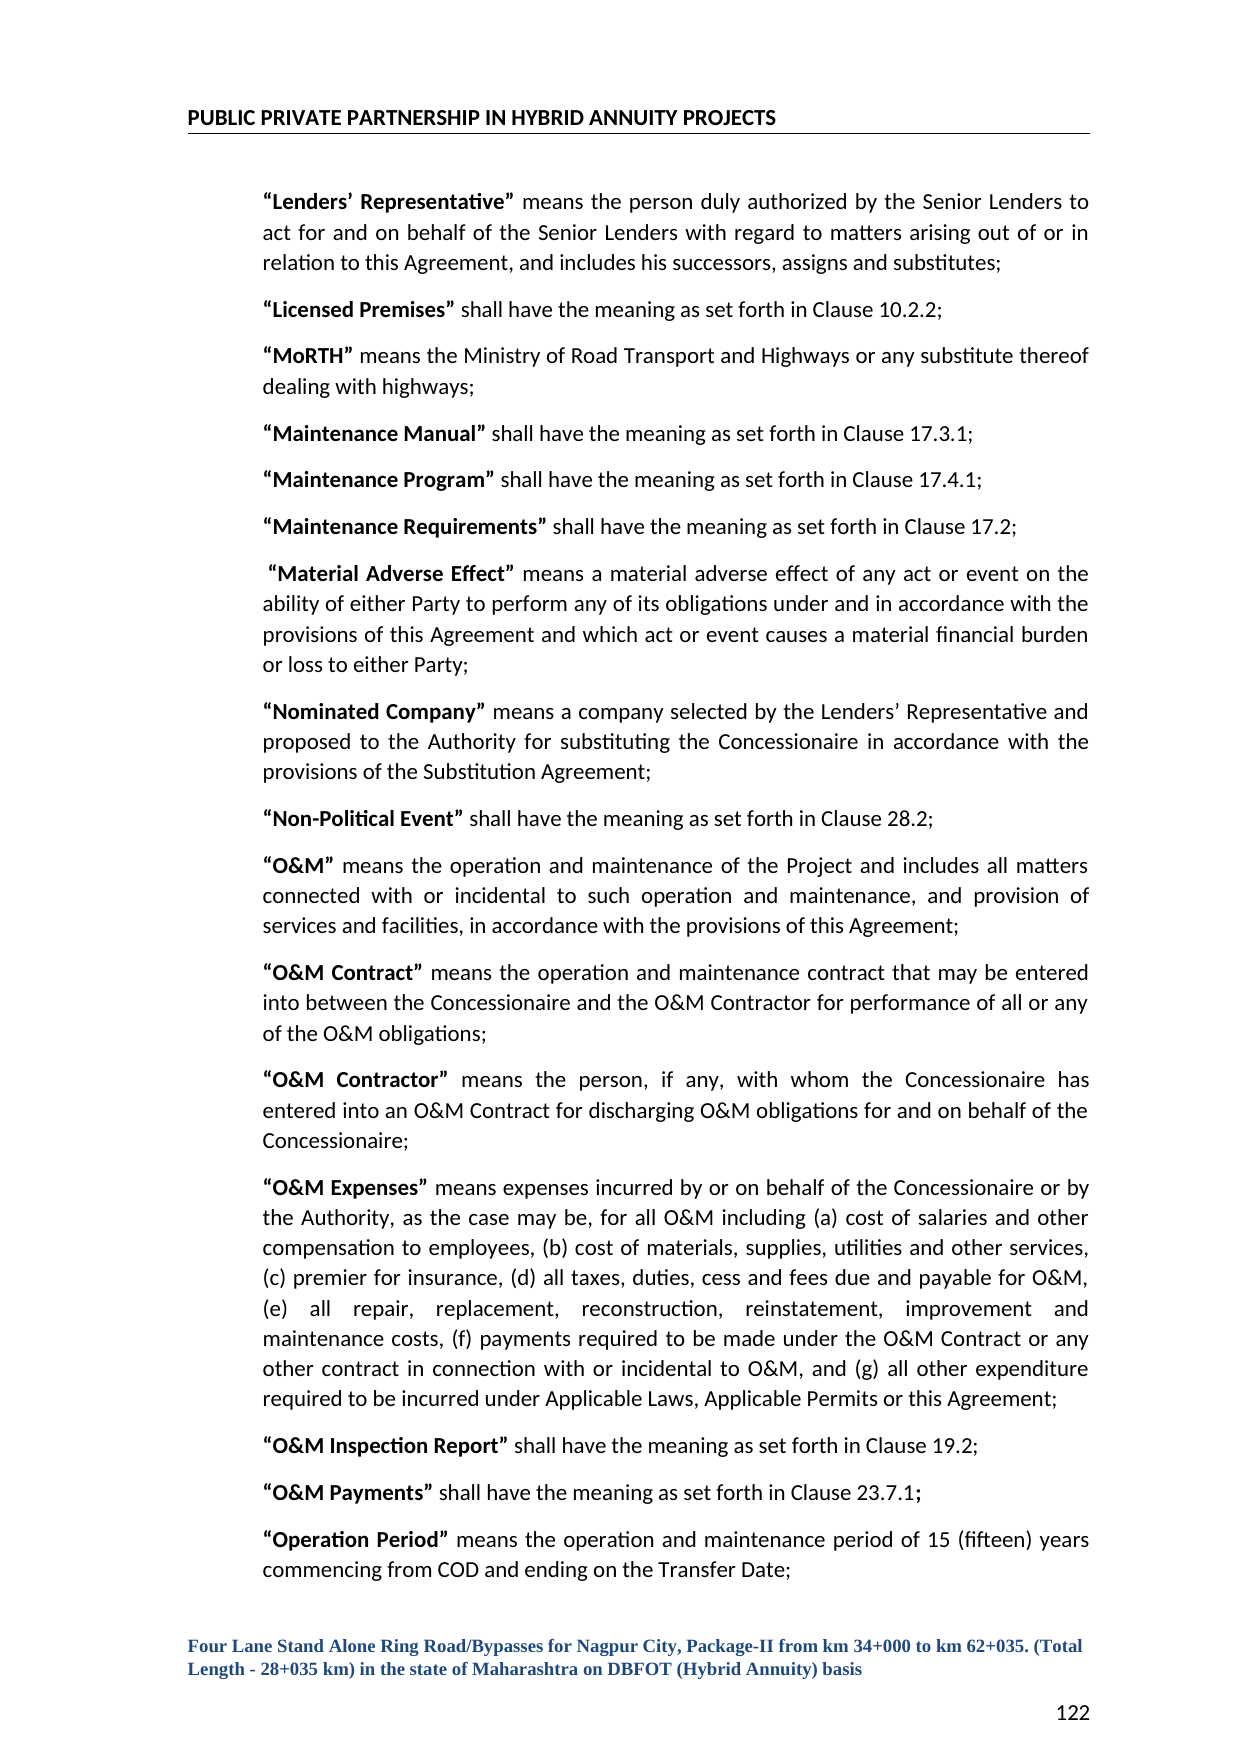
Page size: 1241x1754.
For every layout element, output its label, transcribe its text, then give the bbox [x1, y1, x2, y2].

text “Licensed Premises” shall have the meaning as set forth in Clause 10.2.2; [187, 295, 1090, 323]
text “Material Adverse Effect” means a material adverse effect of any act or event on the ability of either Party to perform any of its obligations under and in accordance with the provisions of this Agreement and which act or event causes a material financial burden or loss to either Party; [262, 559, 1090, 678]
text “O&M Expenses” means expenses incurred by or on behalf of the Concessionaire or by the Authority, as the case may be, for all O&M including (a) cost of salaries and other compensation to employees, (b) cost of materials, supplies, utilities and other services, (c) premier for insurance, (d) all taxes, duties, cess and fees due and payable for O&M, (e) all repair, replacement, reconstruction, reinstatement, improvement and maintenance costs, (f) payments required to be made under the O&M Contract or any other contract in connection with or incidental to O&M, and (g) all other expenditure required to be incurred under Applicable Laws, Applicable Permits or this Agreement; [262, 1173, 1090, 1412]
text “Lenders’ Representative” means the person duly authorized by the Senior Lenders to act for and on behalf of the Senior Lenders with regard to matters arising out of or in relation to this Agreement, and includes his successors, assigns and substitutes; [262, 187, 1090, 276]
text “Nominated Company” means a company selected by the Lenders’ Representative and proposed to the Authority for substituting the Concessionaire in accordance with the provisions of the Substitution Agreement; [262, 697, 1090, 785]
text “O&M Contract” means the operation and maintenance contract that may be entered into between the Concessionaire and the O&M Contractor for performance of all or any of the O&M obligations; [262, 958, 1090, 1047]
text “Maintenance Manual” shall have the meaning as set forth in Clause 17.3.1; [187, 419, 1090, 447]
text “O&M Contractor” means the person, if any, with whom the Concessionaire has entered into an O&M Contract for discharging O&M obligations for and on behalf of the Concessionaire; [262, 1066, 1090, 1154]
text “Operation Period” means the operation and maintenance period of 15 (fifteen) years commencing from COD and ending on the Transfer Date; [262, 1525, 1090, 1583]
text “MoRTH” means the Ministry of Road Transport and Highways or any substitute thereof dealing with highways; [262, 342, 1090, 400]
text “Maintenance Program” shall have the meaning as set forth in Clause 17.4.1; [187, 466, 1090, 494]
text “O&M” means the operation and maintenance of the Project and includes all matters connected with or incidental to such operation and maintenance, and provision of services and facilities, in accordance with the provisions of this Agreement; [262, 851, 1090, 939]
text “O&M Inspection Report” shall have the meaning as set forth in Clause 19.2; [187, 1431, 1090, 1459]
text “Non-Political Event” shall have the meaning as set forth in Clause 28.2; [187, 804, 1090, 832]
text “O&M Payments” shall have the meaning as set forth in Clause 23.7.1; [187, 1478, 1090, 1506]
text “Maintenance Requirements” shall have the meaning as set forth in Clause 17.2; [187, 512, 1090, 541]
